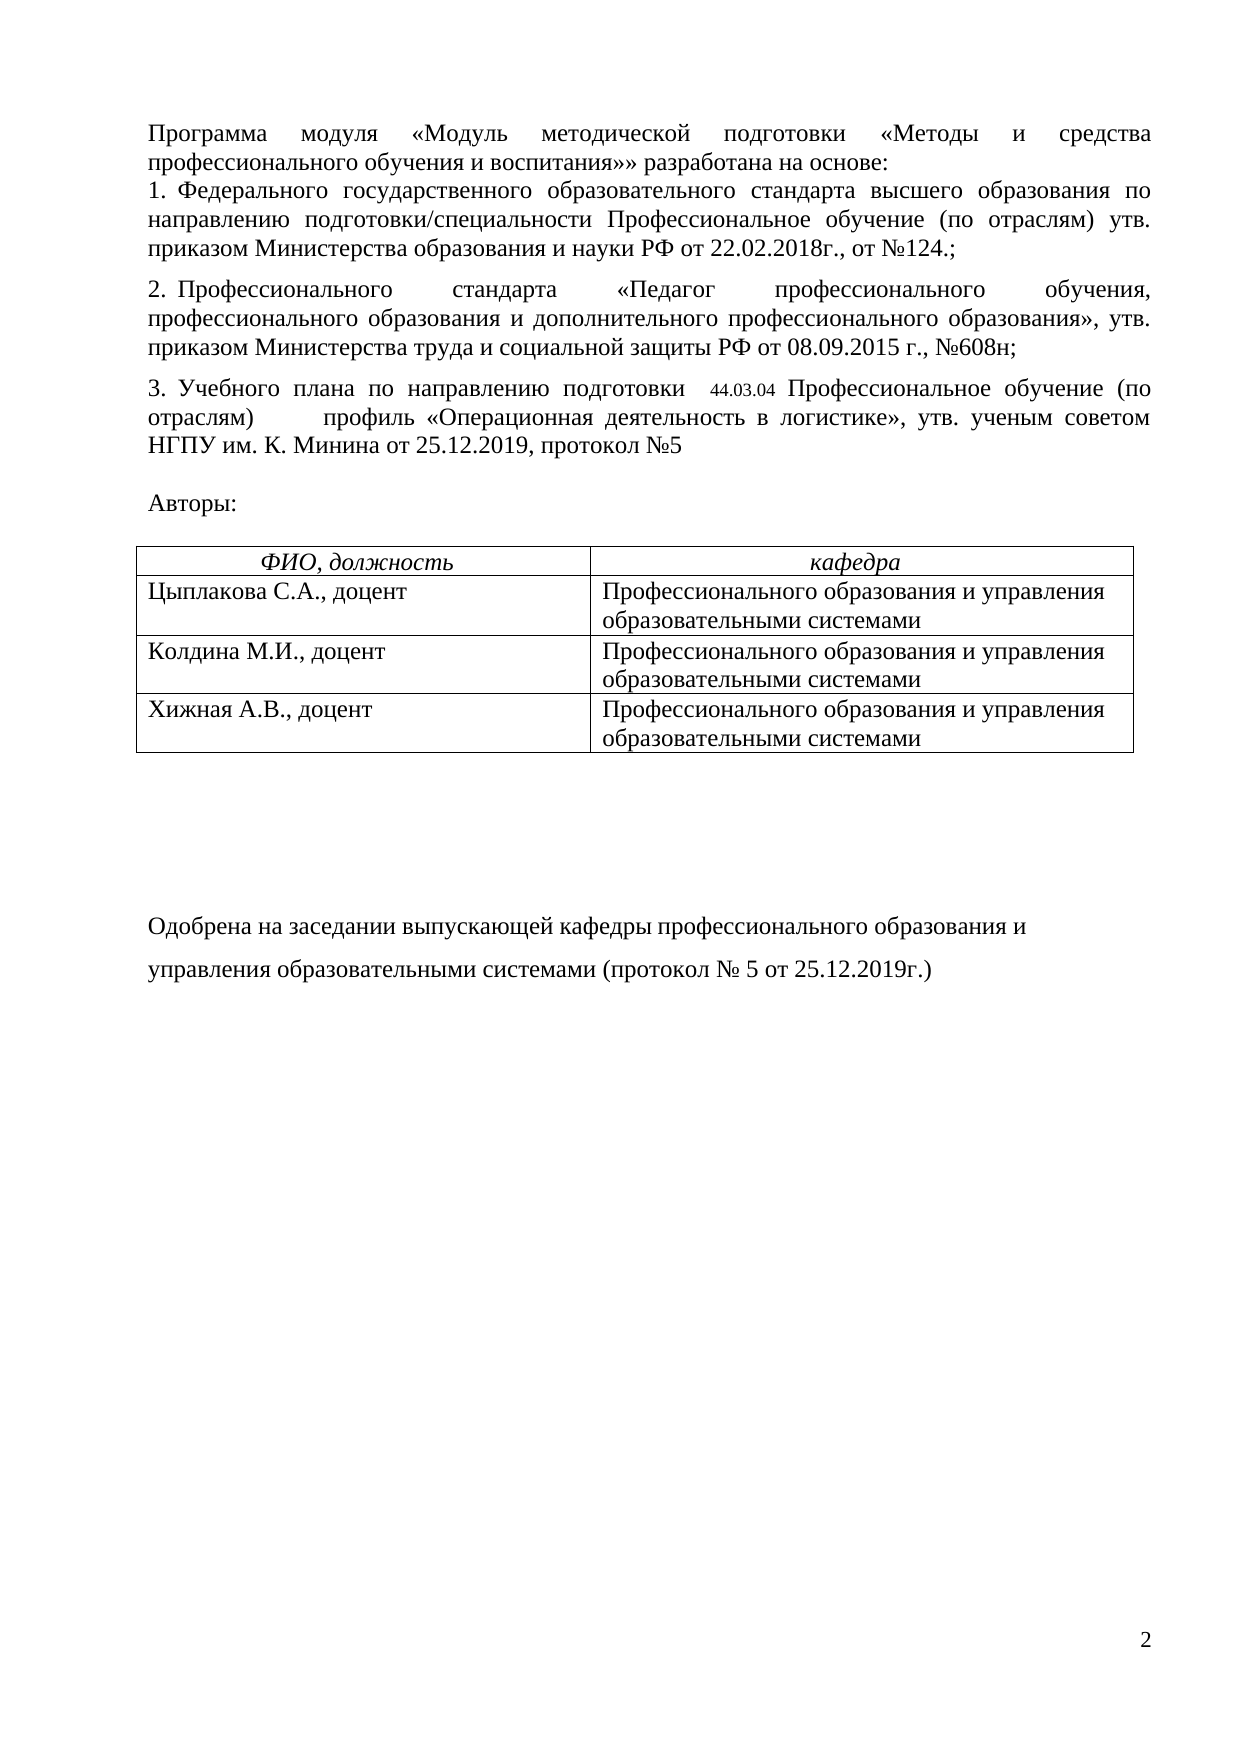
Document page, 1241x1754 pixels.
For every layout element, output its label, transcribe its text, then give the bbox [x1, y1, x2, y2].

table_cell Хижная А.В., доцент [137, 694, 590, 752]
list Учебного плана по направлению подготовки 44.03.04 Профессиональное обучение (по отраслям) профиль «Операционная деятельность в логистике», утв. ученым советом НГПУ им. К. Минина от 25.12.2019, протокол №5 [148, 373, 1152, 459]
table_cell Колдина М.И., доцент [137, 636, 590, 693]
table_cell Профессионального образования и управления образовательными системами [591, 636, 1133, 693]
text Одобрена на заседании выпускающей кафедры профессионального образования и управления образовательными системами (протокол № 5 от 25.12.2019г.) [148, 911, 1152, 983]
list Федерального государственного образовательного стандарта высшего образования по направлению подготовки/специальности Профессиональное обучение (по отраслям) утв. приказом Министерства образования и науки РФ от 22.02.2018г., от №124.; [148, 176, 1152, 262]
text Программа модуля «Модуль методической подготовки «Методы и средства профессионального обучения и воспитания»» разработана на основе: [148, 118, 1152, 176]
text Авторы: [148, 488, 1152, 517]
list Профессионального стандарта «Педагог профессионального обучения, профессионального образования и дополнительного профессионального образования», утв. приказом Министерства труда и социальной защиты РФ от 08.09.2015 г., №608н; [148, 274, 1152, 361]
table_cell Профессионального образования и управления образовательными системами [591, 576, 1133, 635]
table_header кафедра [591, 547, 1133, 575]
table_header ФИО, должность [137, 547, 590, 575]
table_cell Профессионального образования и управления образовательными системами [591, 694, 1133, 752]
table_cell Цыплакова С.А., доцент [137, 576, 590, 635]
